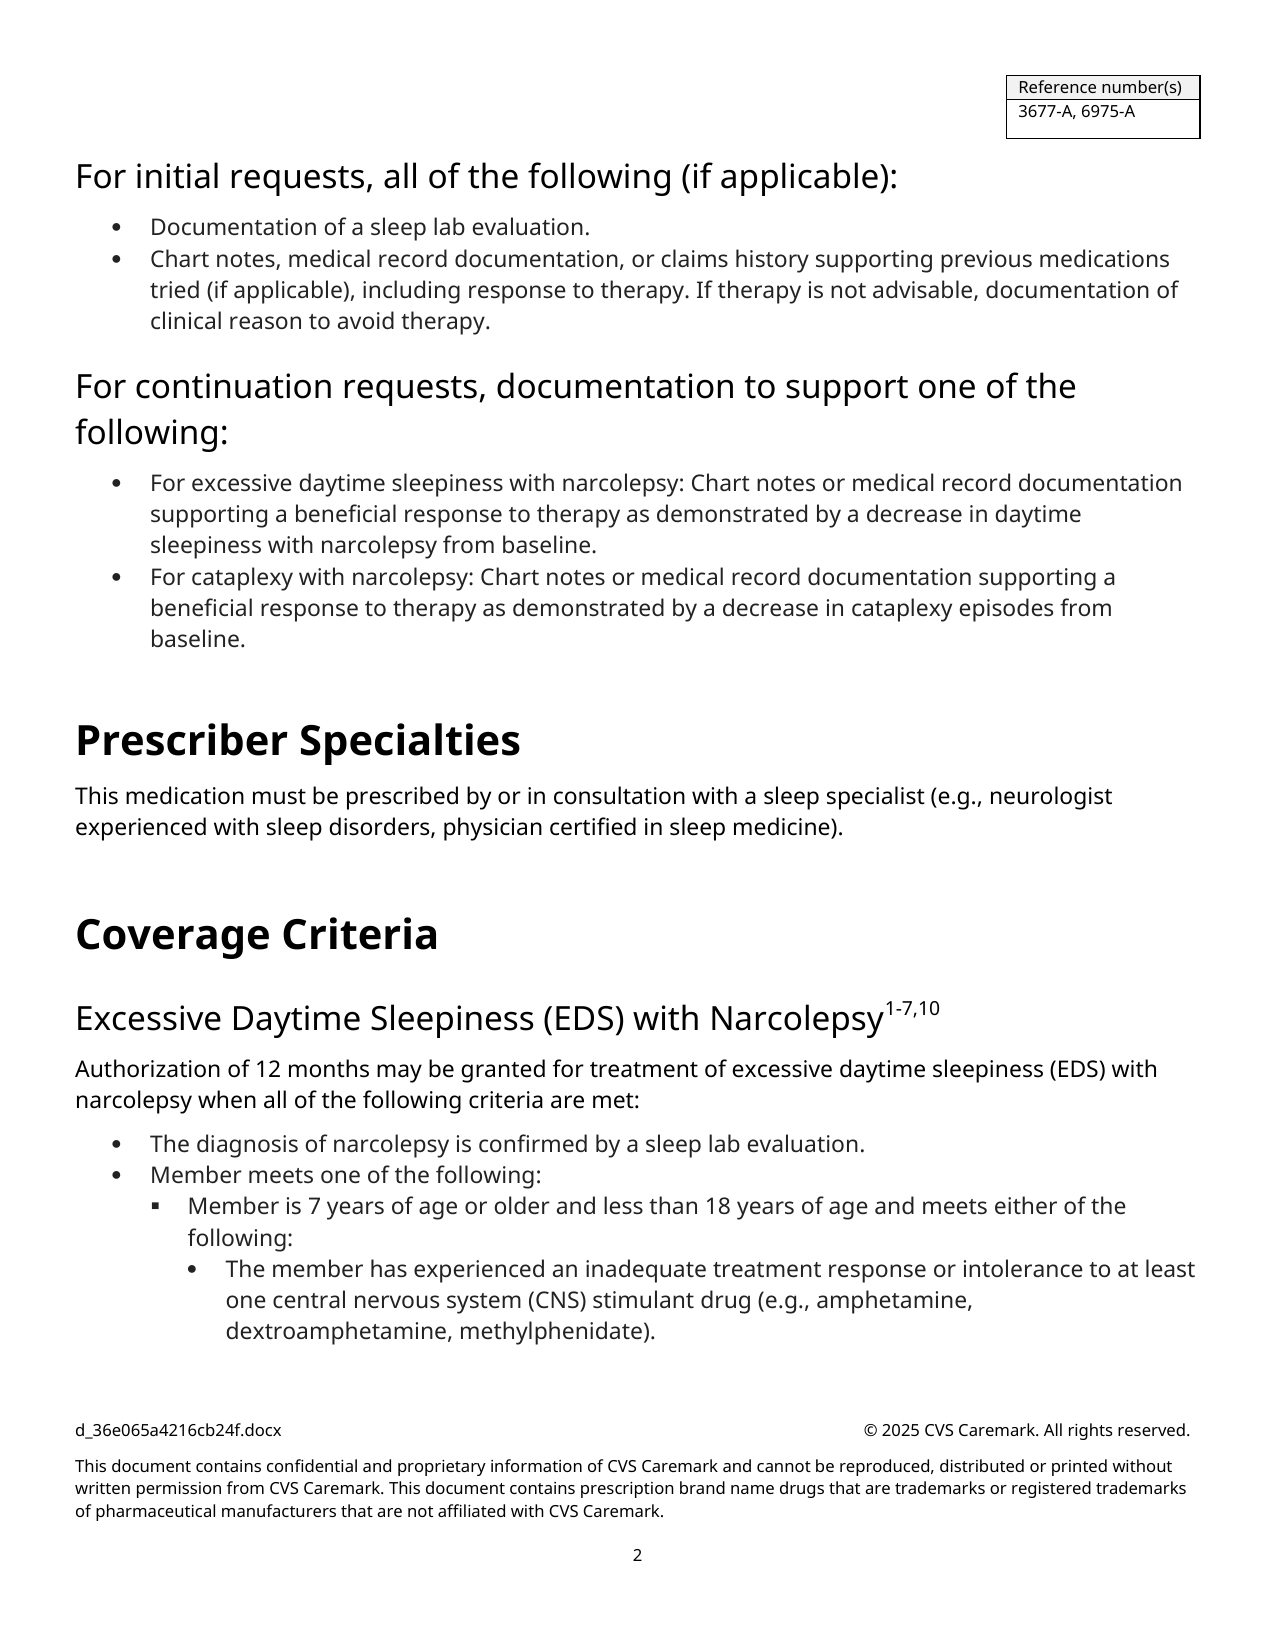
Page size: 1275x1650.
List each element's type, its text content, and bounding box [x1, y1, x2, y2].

text This medication must be prescribed by or in consultation with a sleep specialist (e.g., neurologist experienced with sleep disorders, physician certified in sleep medicine). [75, 780, 1200, 842]
subtitle Coverage Criteria [75, 905, 1200, 961]
list For excessive daytime sleepiness with narcolepsy: Chart notes or medical record documentation supporting a beneficial response to therapy as demonstrated by a decrease in daytime sleepiness with narcolepsy from baseline. [112, 467, 1200, 560]
list For cataplexy with narcolepsy: Chart notes or medical record documentation supporting a beneficial response to therapy as demonstrated by a decrease in cataplexy episodes from baseline. [112, 560, 1200, 654]
list The member has experienced an inadequate treatment response or intolerance to at least one central nervous system (CNS) stimulant drug (e.g., amphetamine, dextroamphetamine, methylphenidate). [188, 1253, 1200, 1346]
list Documentation of a sleep lab evaluation. [112, 211, 1200, 242]
subtitle For continuation requests, documentation to support one of the following: [75, 363, 1200, 454]
list The diagnosis of narcolepsy is confirmed by a sleep lab evaluation. [112, 1128, 1200, 1159]
text Authorization of 12 months may be granted for treatment of excessive daytime sleepiness (EDS) with narcolepsy when all of the following criteria are met: [75, 1053, 1200, 1115]
list Member meets one of the following: [112, 1159, 1200, 1190]
list Member is 7 years of age or older and less than 18 years of age and meets either of the following: [150, 1190, 1200, 1253]
subtitle Excessive Daytime Sleepiness (EDS) with Narcolepsy1-7,10 [75, 995, 1200, 1040]
subtitle For initial requests, all of the following (if applicable): [75, 153, 1200, 199]
list Chart notes, medical record documentation, or claims history supporting previous medications tried (if applicable), including response to therapy. If therapy is not advisable, documentation of clinical reason to avoid therapy. [112, 242, 1200, 336]
subtitle Prescriber Specialties [75, 710, 1200, 767]
